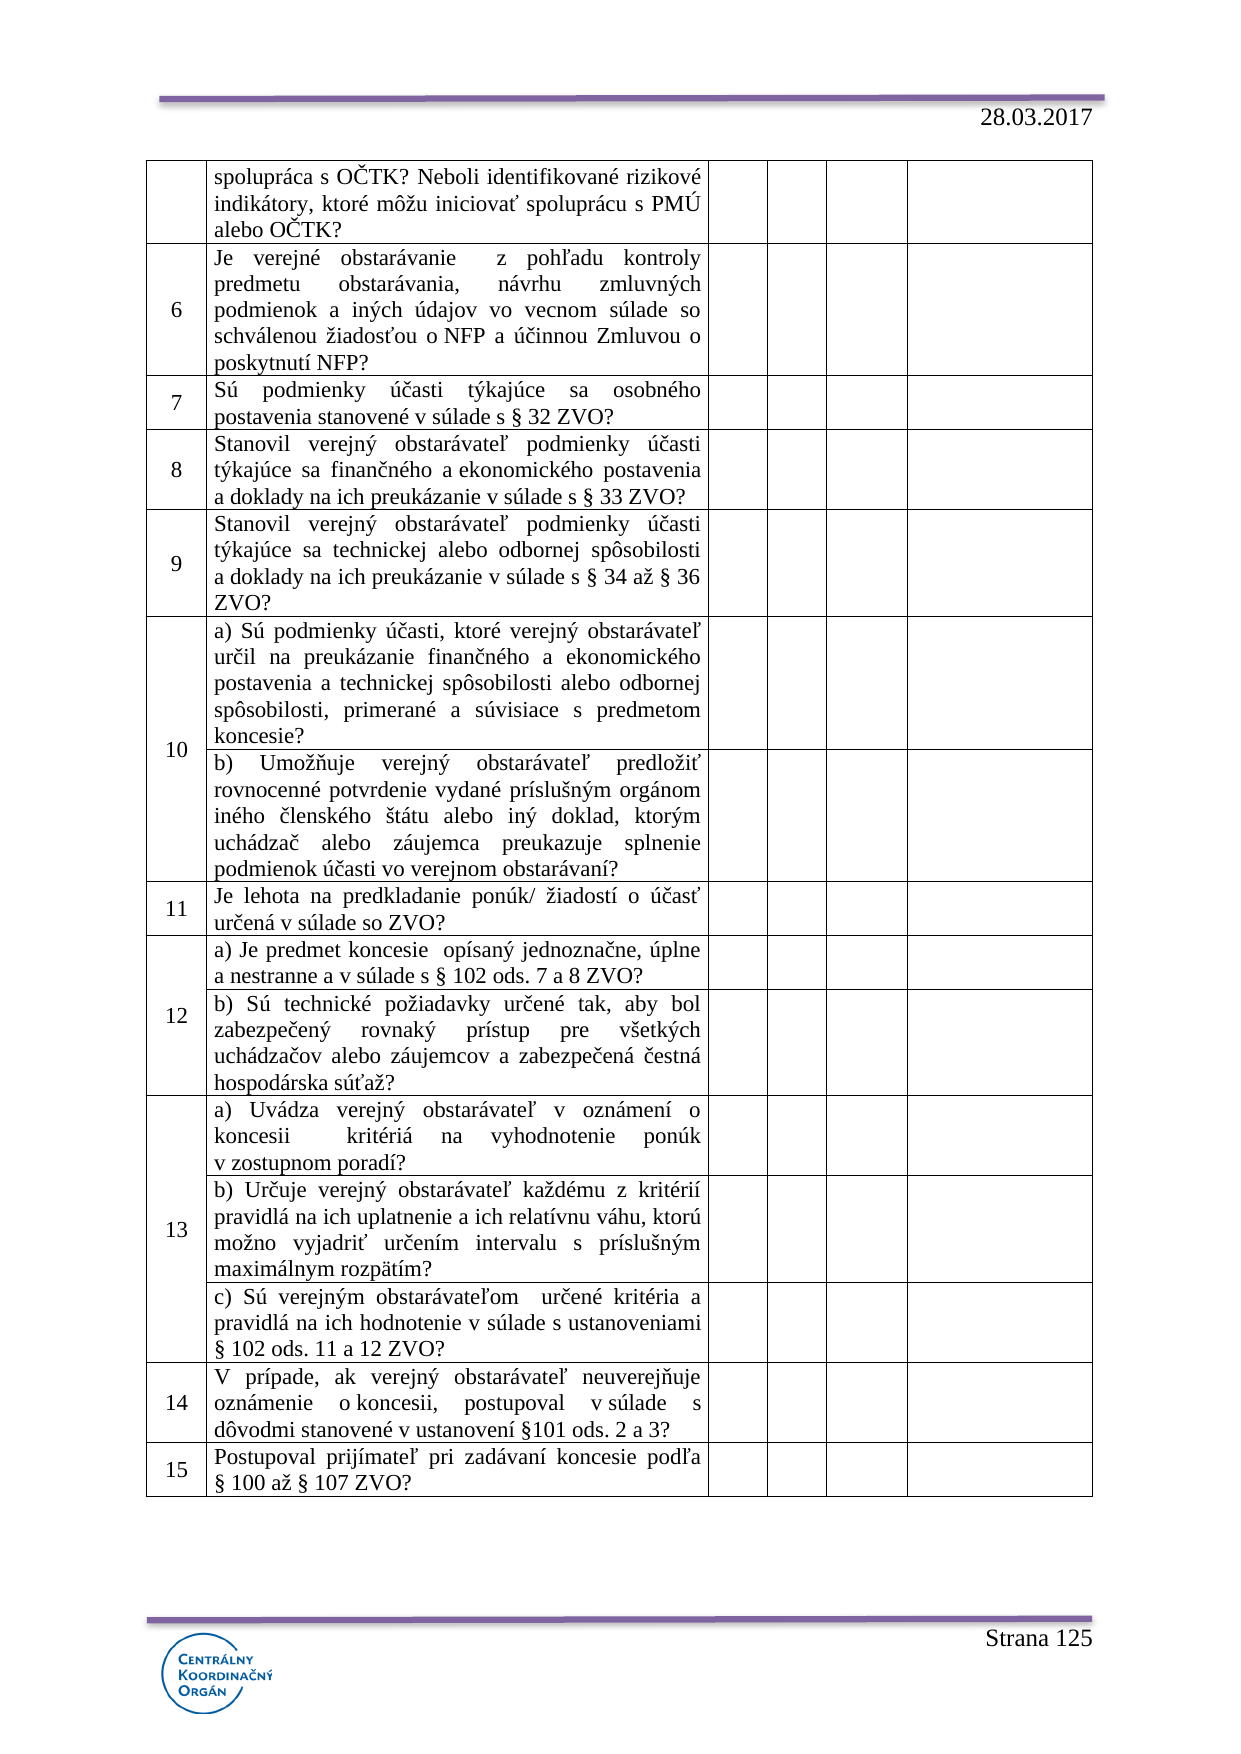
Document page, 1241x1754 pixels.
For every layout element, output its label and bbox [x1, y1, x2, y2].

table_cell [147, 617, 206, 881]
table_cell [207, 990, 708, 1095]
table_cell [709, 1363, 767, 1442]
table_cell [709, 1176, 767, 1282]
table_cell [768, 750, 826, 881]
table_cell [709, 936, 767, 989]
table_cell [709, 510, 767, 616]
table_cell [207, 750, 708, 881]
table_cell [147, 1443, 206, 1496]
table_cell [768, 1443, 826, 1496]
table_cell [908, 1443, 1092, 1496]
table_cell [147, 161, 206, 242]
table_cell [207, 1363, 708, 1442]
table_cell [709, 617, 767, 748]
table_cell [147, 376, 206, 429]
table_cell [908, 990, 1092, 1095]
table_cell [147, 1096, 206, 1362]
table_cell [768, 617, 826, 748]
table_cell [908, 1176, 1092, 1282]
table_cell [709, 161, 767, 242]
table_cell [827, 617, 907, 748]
picture [159, 1631, 272, 1713]
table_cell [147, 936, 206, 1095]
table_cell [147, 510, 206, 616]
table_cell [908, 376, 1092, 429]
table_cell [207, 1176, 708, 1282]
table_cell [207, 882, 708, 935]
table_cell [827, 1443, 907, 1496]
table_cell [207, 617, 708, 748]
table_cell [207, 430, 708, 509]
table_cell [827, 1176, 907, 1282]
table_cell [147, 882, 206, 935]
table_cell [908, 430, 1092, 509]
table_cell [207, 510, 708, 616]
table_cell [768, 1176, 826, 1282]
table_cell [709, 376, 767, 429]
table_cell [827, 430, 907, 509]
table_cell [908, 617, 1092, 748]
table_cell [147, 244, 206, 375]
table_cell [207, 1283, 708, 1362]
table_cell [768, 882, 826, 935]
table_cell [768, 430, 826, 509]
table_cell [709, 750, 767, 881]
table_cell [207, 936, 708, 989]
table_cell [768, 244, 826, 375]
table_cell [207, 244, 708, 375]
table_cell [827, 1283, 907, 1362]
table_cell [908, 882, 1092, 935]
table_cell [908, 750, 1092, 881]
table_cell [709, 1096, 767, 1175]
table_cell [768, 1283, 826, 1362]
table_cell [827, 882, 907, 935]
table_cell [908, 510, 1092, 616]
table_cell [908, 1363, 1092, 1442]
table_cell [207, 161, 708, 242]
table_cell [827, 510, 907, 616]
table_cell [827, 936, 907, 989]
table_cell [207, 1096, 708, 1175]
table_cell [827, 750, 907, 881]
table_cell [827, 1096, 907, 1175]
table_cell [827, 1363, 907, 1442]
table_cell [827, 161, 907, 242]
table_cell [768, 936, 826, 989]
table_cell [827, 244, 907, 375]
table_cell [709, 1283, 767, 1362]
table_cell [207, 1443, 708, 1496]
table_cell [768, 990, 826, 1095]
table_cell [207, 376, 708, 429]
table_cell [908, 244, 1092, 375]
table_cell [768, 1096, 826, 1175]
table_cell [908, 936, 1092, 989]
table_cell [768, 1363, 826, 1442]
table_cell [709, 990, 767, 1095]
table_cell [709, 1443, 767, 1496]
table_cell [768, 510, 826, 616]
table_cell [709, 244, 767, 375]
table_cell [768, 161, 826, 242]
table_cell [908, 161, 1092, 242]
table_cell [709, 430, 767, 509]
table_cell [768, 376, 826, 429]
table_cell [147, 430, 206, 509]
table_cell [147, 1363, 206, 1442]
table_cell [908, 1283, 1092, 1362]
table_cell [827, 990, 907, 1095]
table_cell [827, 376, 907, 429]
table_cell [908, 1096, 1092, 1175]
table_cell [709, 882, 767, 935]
